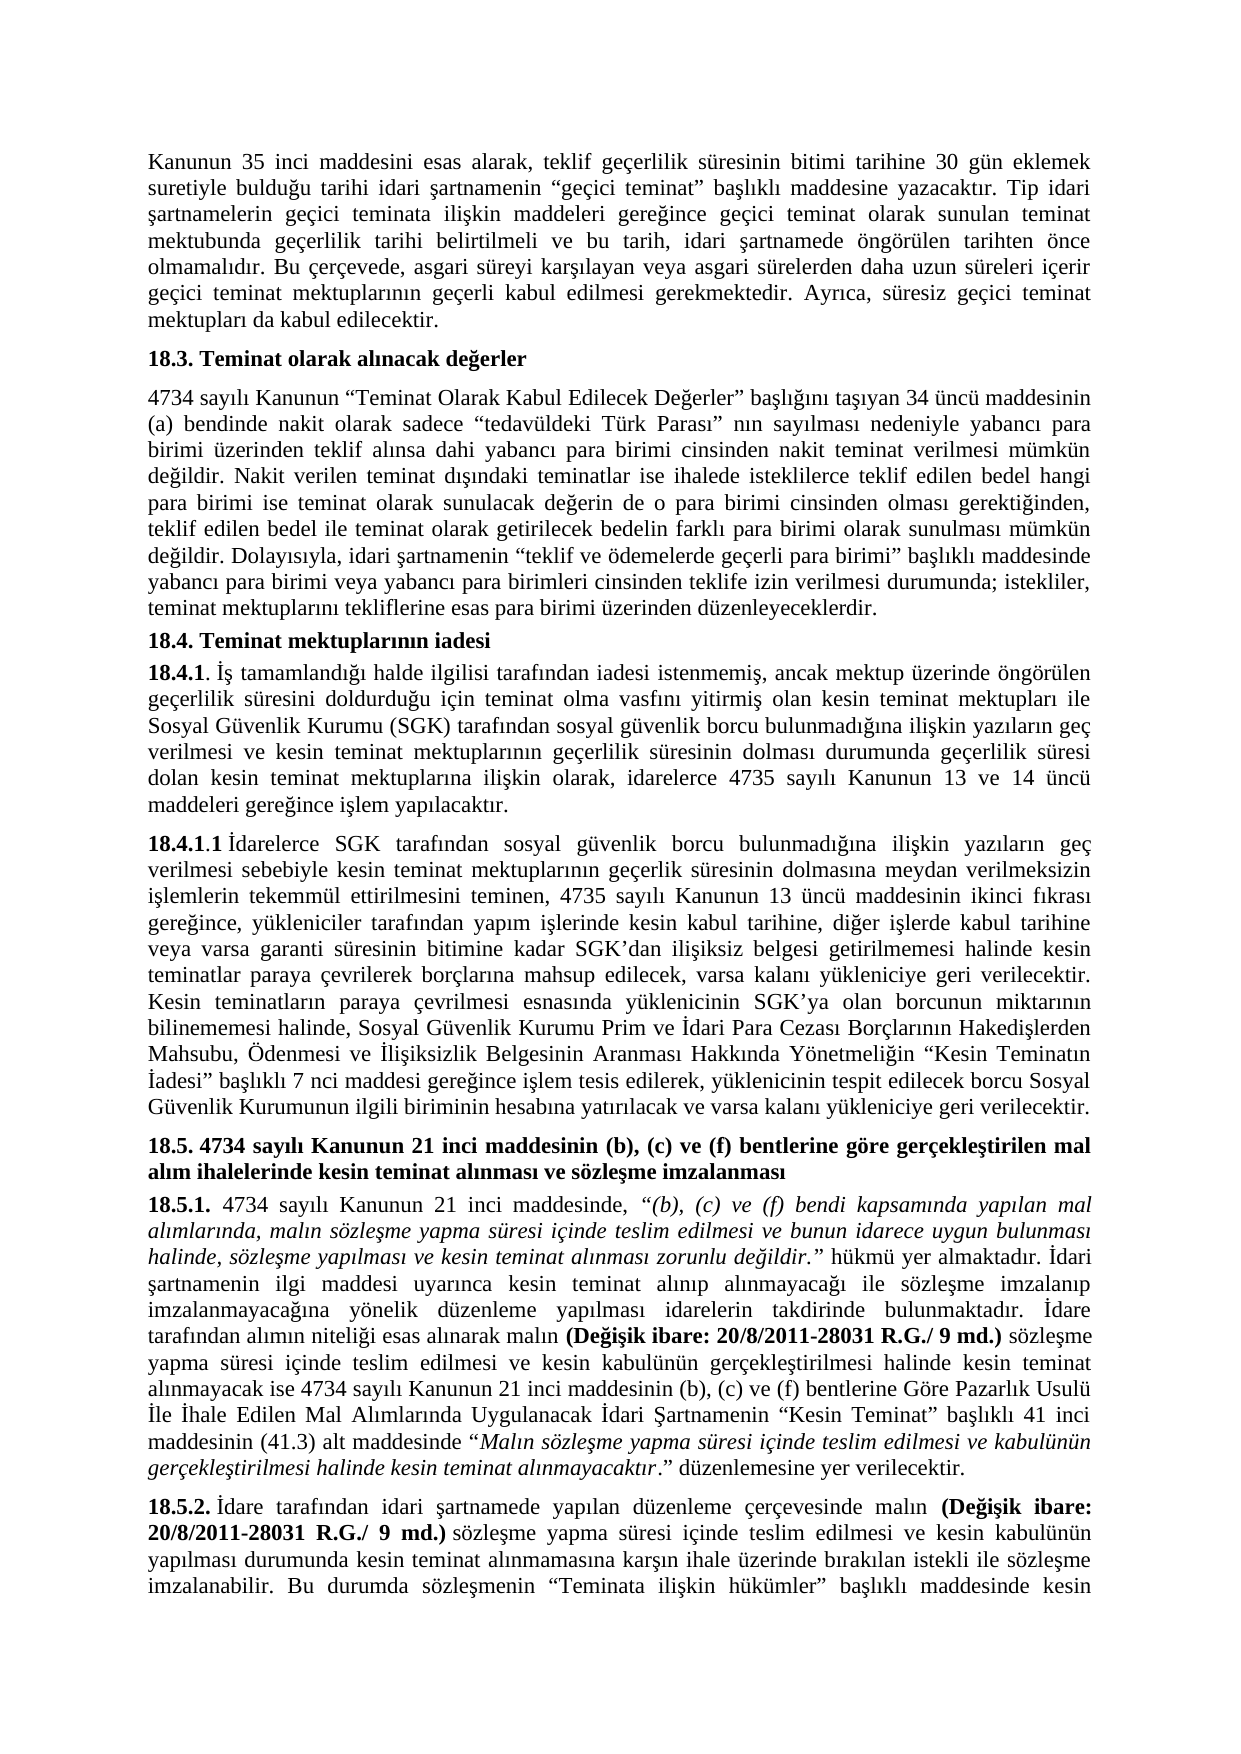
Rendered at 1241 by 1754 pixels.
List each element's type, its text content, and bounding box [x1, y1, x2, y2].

text 4734 sayılı Kanunun “Teminat Olarak Kabul Edilecek Değerler” başlığını taşıyan 34 üncü maddesinin (a) bendinde nakit olarak sadece “tedavüldeki Türk Parası” nın sayılması nedeniyle yabancı para birimi üzerinden teklif alınsa dahi yabancı para birimi cinsinden nakit teminat verilmesi mümkün değildir. Nakit verilen teminat dışındaki teminatlar ise ihalede isteklilerce teklif edilen bedel hangi para birimi ise teminat olarak sunulacak değerin de o para birimi cinsinden olması gerektiğinden, teklif edilen bedel ile teminat olarak getirilecek bedelin farklı para birimi olarak sunulması mümkün değildir. Dolayısıyla, idari şartnamenin “teklif ve ödemelerde geçerli para birimi” başlıklı maddesinde yabancı para birimi veya yabancı para birimleri cinsinden teklife izin verilmesi durumunda; istekliler, teminat mektuplarını tekliflerine esas para birimi üzerinden düzenleyeceklerdir. [148, 383, 1092, 621]
text 18.3. Teminat olarak alınacak değerler [148, 345, 1092, 371]
text 18.4.1.1 İdarelerce SGK tarafından sosyal güvenlik borcu bulunmadığına ilişkin yazıların geç verilmesi sebebiyle kesin teminat mektuplarının geçerlik süresinin dolmasına meydan verilmeksizin işlemlerin tekemmül ettirilmesini teminen, 4735 sayılı Kanunun 13 üncü maddesinin ikinci fıkrası gereğince, yükleniciler tarafından yapım işlerinde kesin kabul tarihine, diğer işlerde kabul tarihine veya varsa garanti süresinin bitimine kadar SGK’dan ilişiksiz belgesi getirilmemesi halinde kesin teminatlar paraya çevrilerek borçlarına mahsup edilecek, varsa kalanı yükleniciye geri verilecektir. Kesin teminatların paraya çevrilmesi esnasında yüklenicinin SGK’ya olan borcunun miktarının bilinememesi halinde, Sosyal Güvenlik Kurumu Prim ve İdari Para Cezası Borçlarının Hakedişlerden Mahsubu, Ödenmesi ve İlişiksizlik Belgesinin Aranması Hakkında Yönetmeliğin “Kesin Teminatın İadesi” başlıklı 7 nci maddesi gereğince işlem tesis edilerek, yüklenicinin tespit edilecek borcu Sosyal Güvenlik Kurumunun ilgili biriminin hesabına yatırılacak ve varsa kalanı yükleniciye geri verilecektir. [148, 829, 1092, 1119]
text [148, 1493, 1092, 1598]
text 18.5. 4734 sayılı Kanunun 21 inci maddesinin (b), (c) ve (f) bentlerine göre gerçekleştirilen mal alım ihalelerinde kesin teminat alınması ve sözleşme imzalanması [148, 1132, 1092, 1185]
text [148, 148, 1092, 332]
text 18.4.1. İş tamamlandığı halde ilgilisi tarafından iadesi istenmemiş, ancak mektup üzerinde öngörülen geçerlilik süresini doldurduğu için teminat olma vasfını yitirmiş olan kesin teminat mektupları ile Sosyal Güvenlik Kurumu (SGK) tarafından sosyal güvenlik borcu bulunmadığına ilişkin yazıların geç verilmesi ve kesin teminat mektuplarının geçerlilik süresinin dolması durumunda geçerlilik süresi dolan kesin teminat mektuplarına ilişkin olarak, idarelerce 4735 sayılı Kanunun 13 ve 14 üncü maddeleri gereğince işlem yapılacaktır. [148, 659, 1092, 817]
text 18.4. Teminat mektuplarının iadesi [148, 627, 1092, 653]
text 18.5.1. 4734 sayılı Kanunun 21 inci maddesinde, “(b), (c) ve (f) bendi kapsamında yapılan mal alımlarında, malın sözleşme yapma süresi içinde teslim edilmesi ve bunun idarece uygun bulunması halinde, sözleşme yapılması ve kesin teminat alınması zorunlu değildir.” hükmü yer almaktadır. İdari şartnamenin ilgi maddesi uyarınca kesin teminat alınıp alınmayacağı ile sözleşme imzalanıp imzalanmayacağına yönelik düzenleme yapılması idarelerin takdirinde bulunmaktadır. İdare tarafından alımın niteliği esas alınarak malın (Değişik ibare: 20/8/2011-28031 R.G./ 9 md.) sözleşme yapma süresi içinde teslim edilmesi ve kesin kabulünün gerçekleştirilmesi halinde kesin teminat alınmayacak ise 4734 sayılı Kanunun 21 inci maddesinin (b), (c) ve (f) bentlerine Göre Pazarlık Usulü İle İhale Edilen Mal Alımlarında Uygulanacak İdari Şartnamenin “Kesin Teminat” başlıklı 41 inci maddesinin (41.3) alt maddesinde “Malın sözleşme yapma süresi içinde teslim edilmesi ve kabulünün gerçekleştirilmesi halinde kesin teminat alınmayacaktır.” düzenlemesine yer verilecektir. [148, 1191, 1092, 1481]
